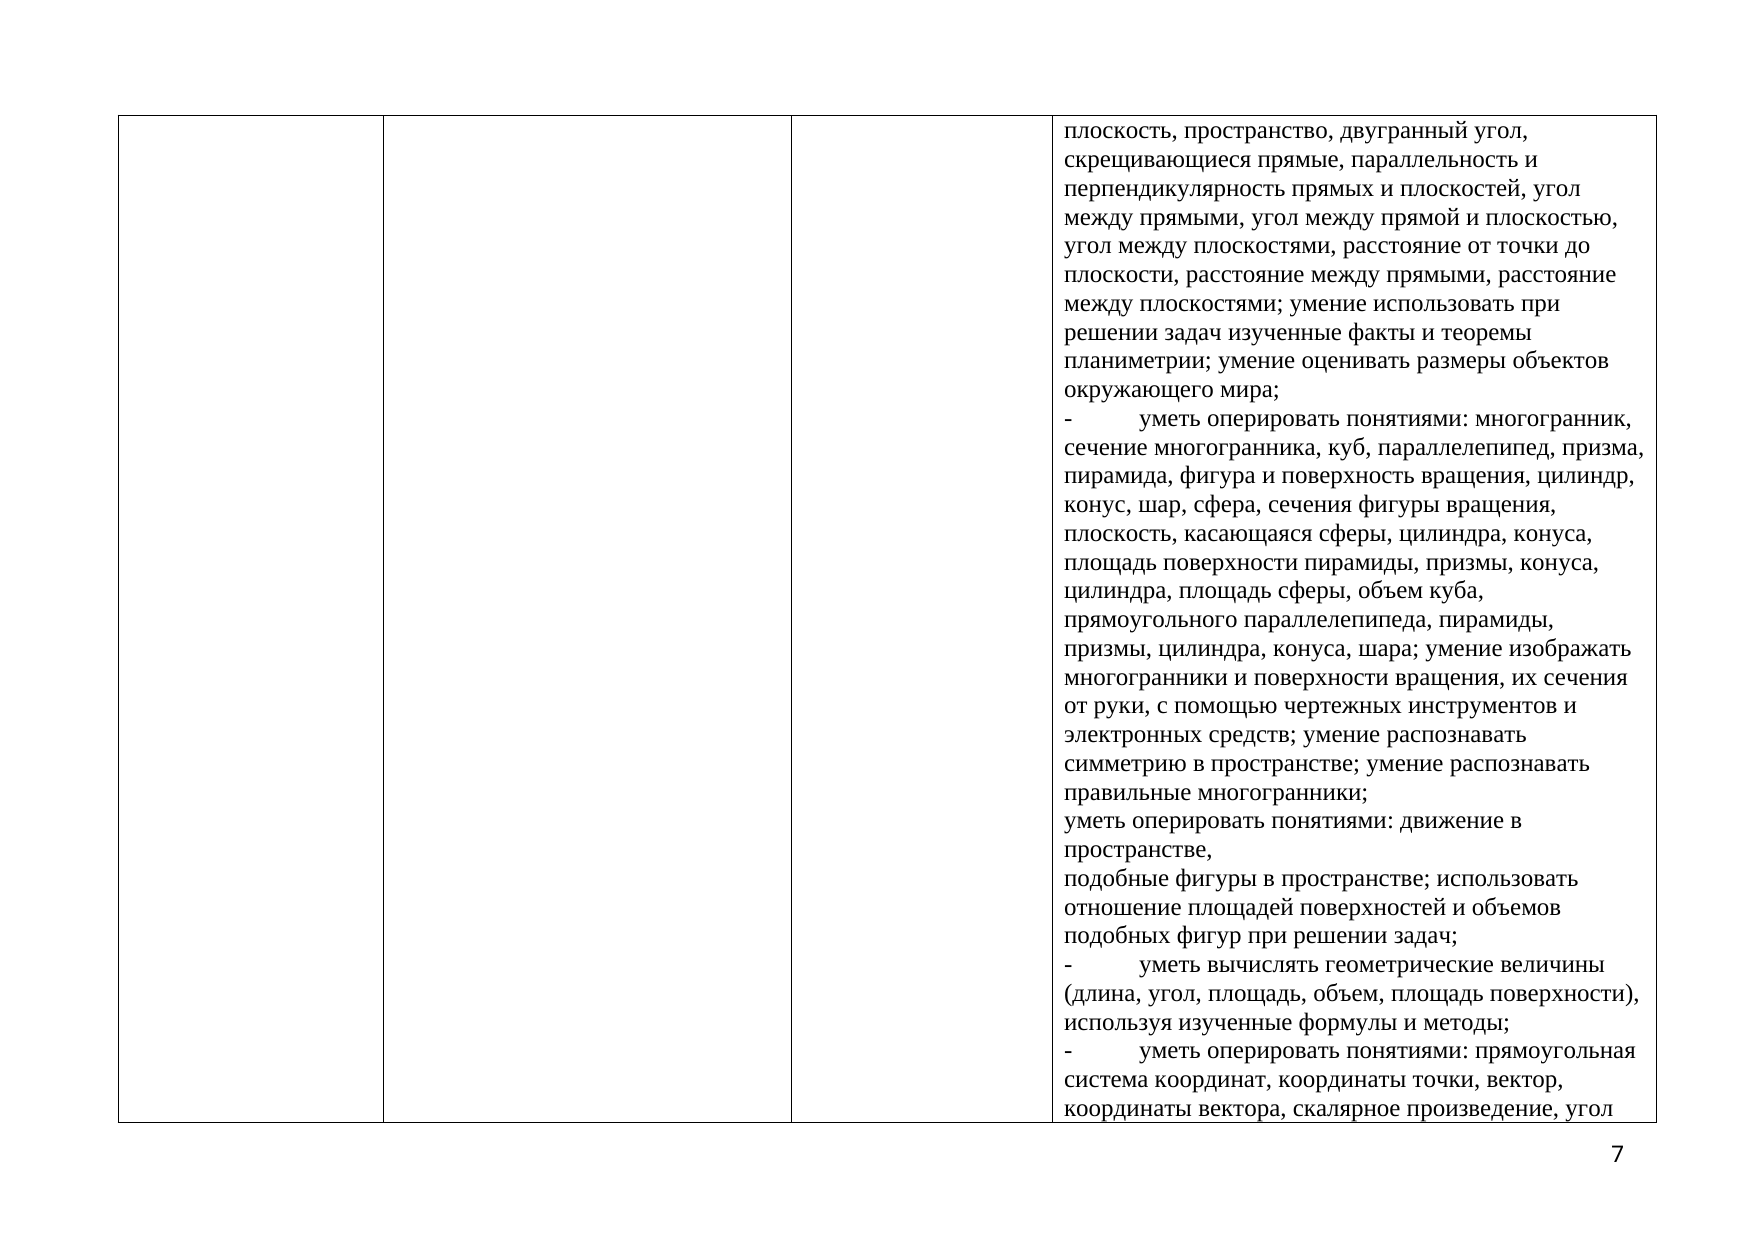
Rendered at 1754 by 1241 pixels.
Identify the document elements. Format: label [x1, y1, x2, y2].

table_cell [119, 116, 383, 1122]
table_cell [1053, 116, 1656, 1122]
table_cell [792, 116, 1052, 1122]
table_cell [384, 116, 791, 1122]
